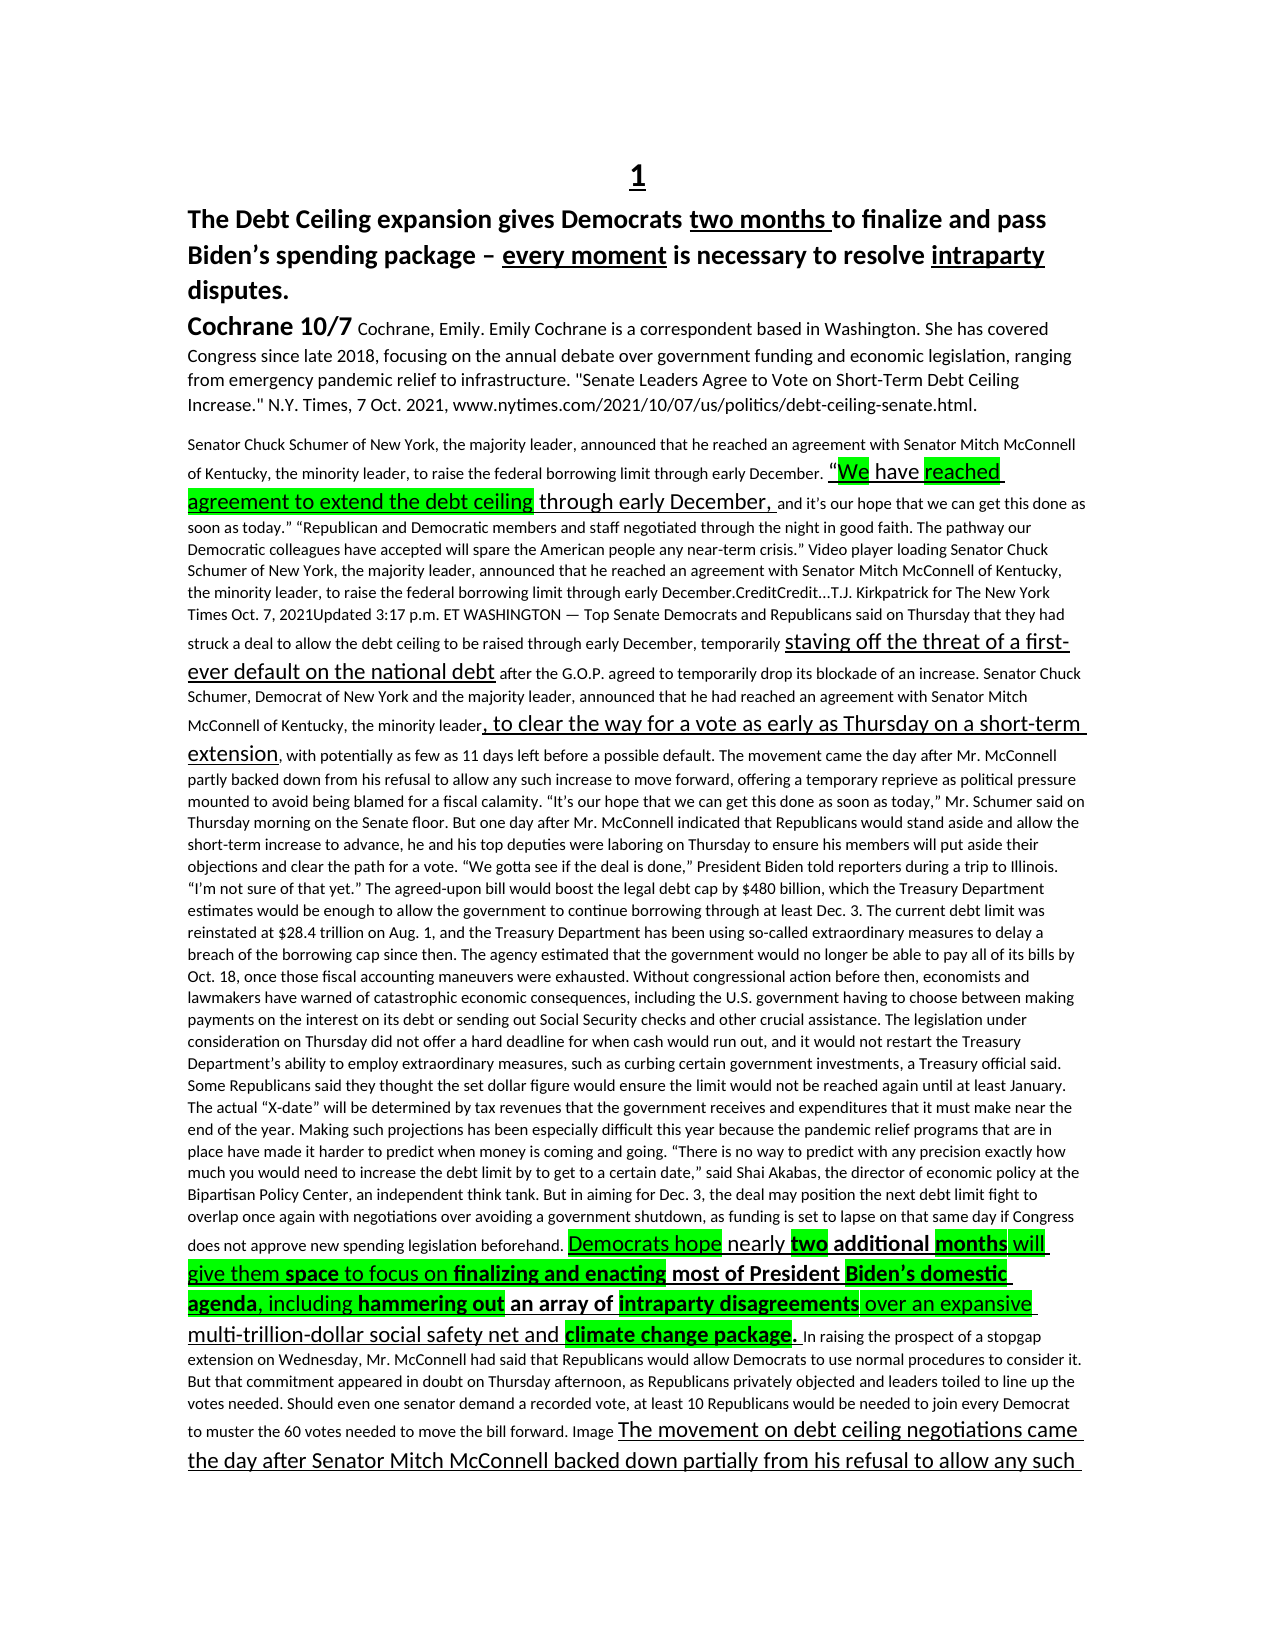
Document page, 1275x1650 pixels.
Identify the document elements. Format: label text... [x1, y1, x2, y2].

text Cochrane 10/7 Cochrane, Emily. Emily Cochrane is a correspondent based in Washington. She has covered Congress since late 2018, focusing on the annual debate over government funding and economic legislation, ranging from emergency pandemic relief to infrastructure. "Senate Leaders Agree to Vote on Short-Term Debt Ceiling Increase." N.Y. Times, 7 Oct. 2021, www.nytimes.com/2021/10/07/us/politics/debt-ceiling-senate.html. [187, 309, 1087, 416]
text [187, 435, 1087, 1474]
subtitle 1 [187, 154, 1087, 195]
subtitle The Debt Ceiling expansion gives Democrats two months to finalize and pass Biden’s spending package – every moment is necessary to resolve intraparty disputes. [187, 202, 1087, 307]
